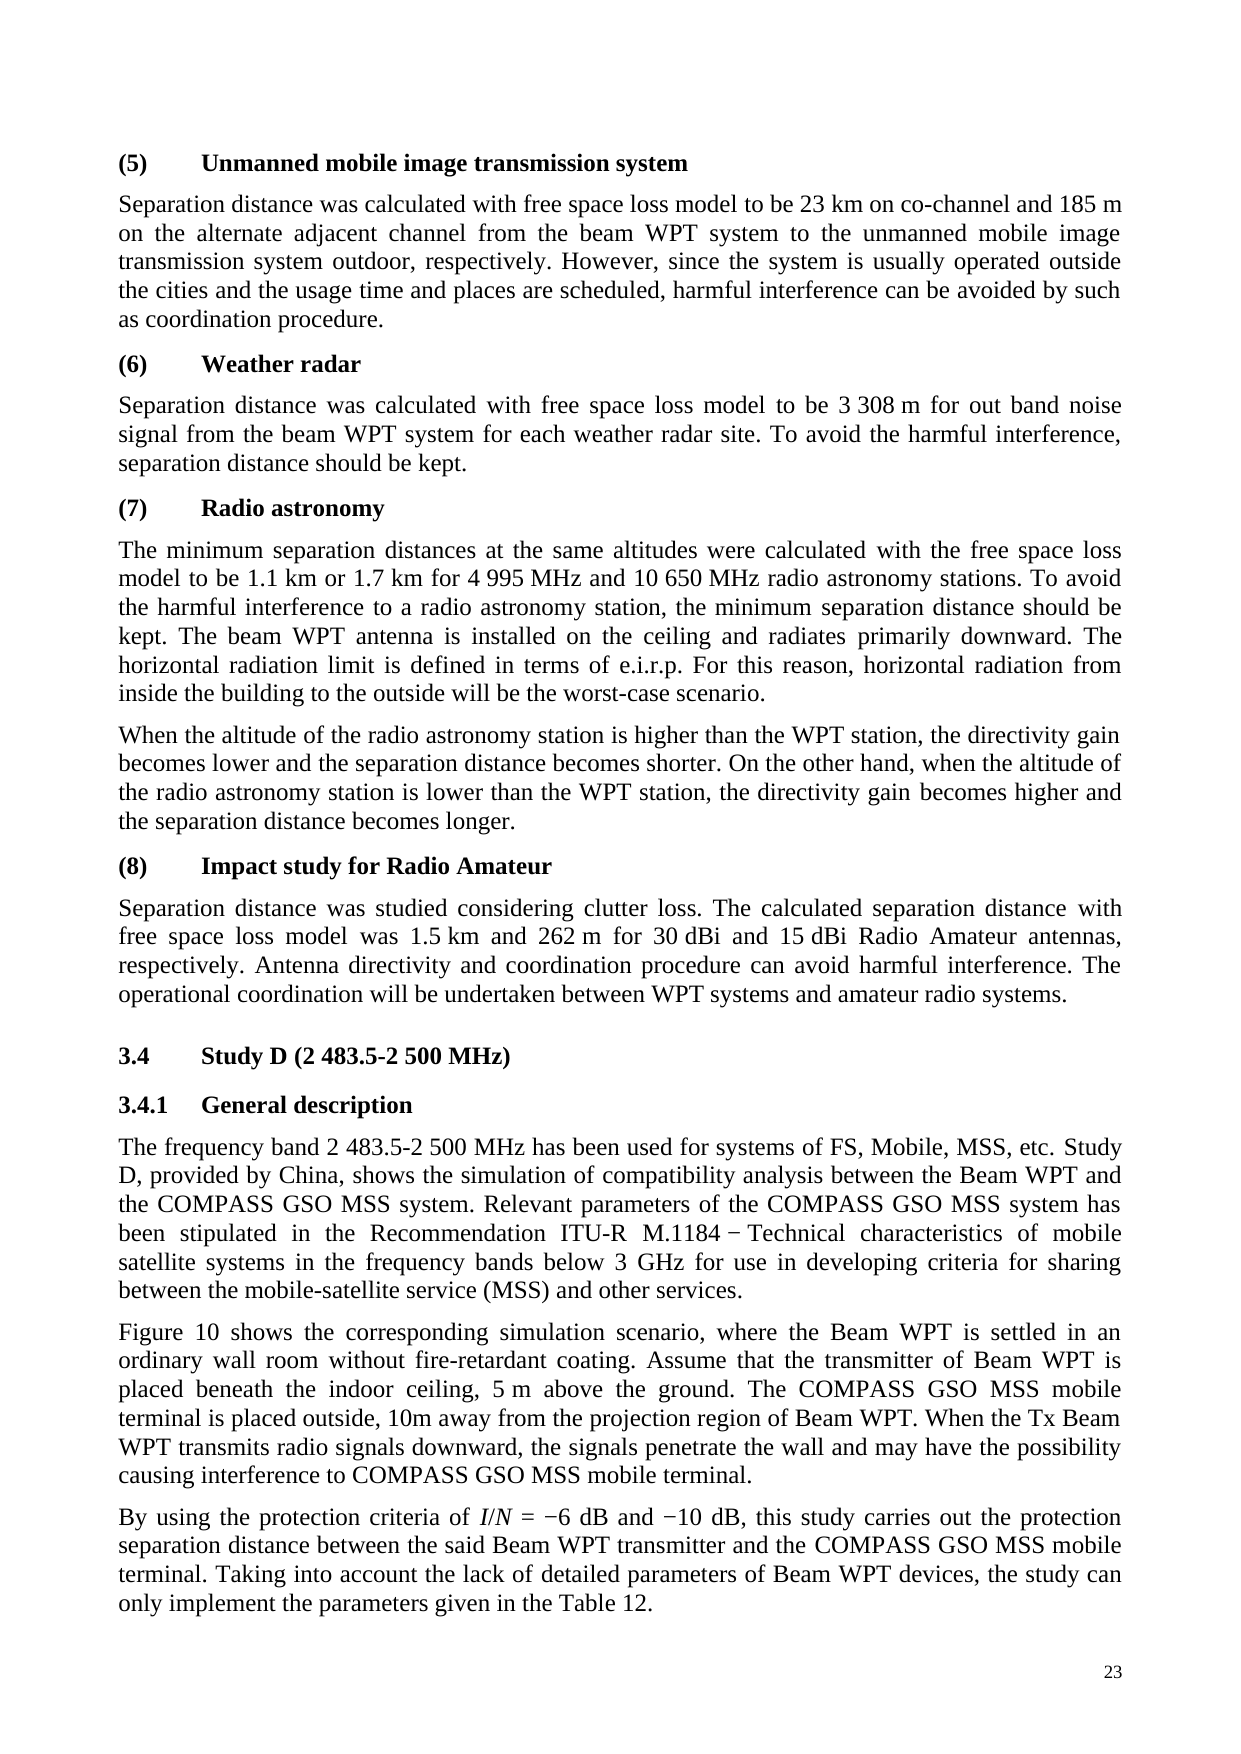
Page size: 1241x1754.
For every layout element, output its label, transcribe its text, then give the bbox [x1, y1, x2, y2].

subtitle (7) Radio astronomy [118, 493, 1122, 522]
subtitle 3.4.1 General description [118, 1091, 1122, 1119]
text When the altitude of the radio astronomy station is higher than the WPT station, the directivity gain becomes lower and the separation distance becomes shorter. On the other hand, when the altitude of the radio astronomy station is lower than the WPT station, the directivity gain becomes higher and the separation distance becomes longer. [118, 720, 1122, 835]
text Separation distance was studied considering clutter loss. The calculated separation distance with free space loss model was 1.5 km and 262 m for 30 dBi and 15 dBi Radio Amateur antennas, respectively. Antenna directivity and coordination procedure can avoid harmful interference. The operational coordination will be undertaken between WPT systems and amateur radio systems. [118, 893, 1122, 1008]
text Separation distance was calculated with free space loss model to be 3 308 m for out band noise signal from the beam WPT system for each weather radar site. To avoid the harmful interference, separation distance should be kept. [118, 391, 1122, 477]
subtitle (8) Impact study for Radio Amateur [118, 851, 1122, 880]
text Figure 10 shows the corresponding simulation scenario, where the Beam WPT is settled in an ordinary wall room without fire-retardant coating. Assume that the transmitter of Beam WPT is placed beneath the indoor ceiling, 5 m above the ground. The COMPASS GSO MSS mobile terminal is placed outside, 10m away from the projection region of Beam WPT. When the Tx Beam WPT transmits radio signals downward, the signals penetrate the wall and may have the possibility causing interference to COMPASS GSO MSS mobile terminal. [118, 1317, 1122, 1489]
text By using the protection criteria of I/N = −6 dB and −10 dB, this study carries out the protection separation distance between the said Beam WPT transmitter and the COMPASS GSO MSS mobile terminal. Taking into account the lack of detailed parameters of Beam WPT devices, the study can only implement the parameters given in the Table 12. [118, 1502, 1122, 1617]
subtitle (5) Unmanned mobile image transmission system [118, 148, 1122, 176]
text The minimum separation distances at the same altitudes were calculated with the free space loss model to be 1.1 km or 1.7 km for 4 995 MHz and 10 650 MHz radio astronomy stations. To avoid the harmful interference to a radio astronomy station, the minimum separation distance should be kept. The beam WPT antenna is installed on the ceiling and radiates primarily downward. The horizontal radiation limit is defined in terms of e.i.r.p. For this reason, horizontal radiation from inside the building to the outside will be the worst-case scenario. [118, 535, 1122, 707]
text The frequency band 2 483.5-2 500 MHz has been used for systems of FS, Mobile, MSS, etc. Study D, provided by China, shows the simulation of compatibility analysis between the Beam WPT and the COMPASS GSO MSS system. Relevant parameters of the COMPASS GSO MSS system has been stipulated in the Recommendation ITU-R M.1184 − Technical characteristics of mobile satellite systems in the frequency bands below 3 GHz for use in developing criteria for sharing between the mobile-satellite service (MSS) and other services. [118, 1132, 1122, 1304]
text Separation distance was calculated with free space loss model to be 23 km on co-channel and 185 m on the alternate adjacent channel from the beam WPT system to the unmanned mobile image transmission system outdoor, respectively. However, since the system is usually operated outside the cities and the usage time and places are scheduled, harmful interference can be avoided by such as coordination procedure. [118, 189, 1122, 333]
subtitle 3.4 Study D (2 483.5-2 500 MHz) [118, 1041, 1122, 1070]
subtitle (6) Weather radar [118, 349, 1122, 378]
